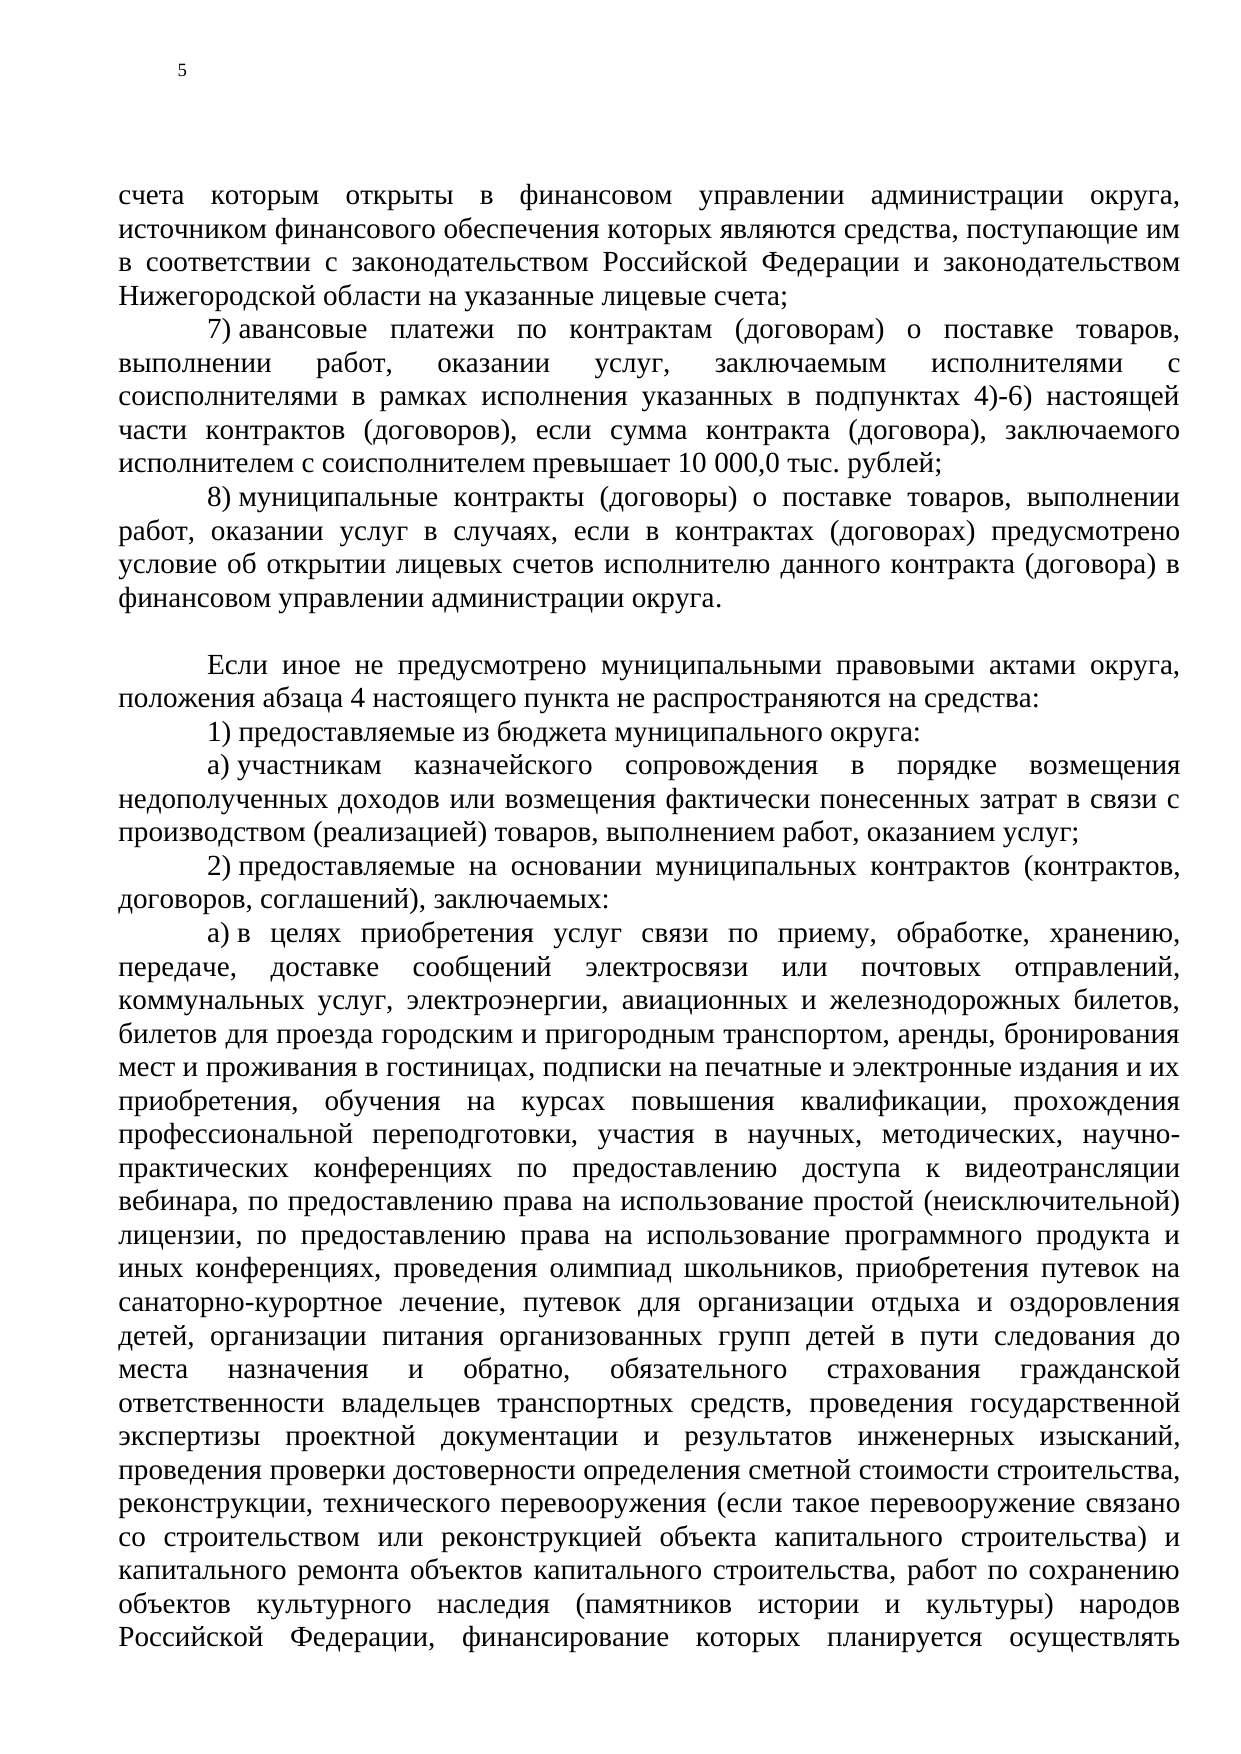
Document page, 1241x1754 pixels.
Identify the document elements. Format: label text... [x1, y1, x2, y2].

text 7) авансовые платежи по контрактам (договорам) о поставке товаров, выполнении работ, оказании услуг, заключаемым исполнителями с соисполнителями в рамках исполнения указанных в подпунктах 4)-6) настоящей части контрактов (договоров), если сумма контракта (договора), заключаемого исполнителем с соисполнителем превышает 10 000,0 тыс. рублей; [118, 311, 1181, 479]
text 2) предоставляемые на основании муниципальных контрактов (контрактов, договоров, соглашений), заключаемых: [118, 848, 1181, 915]
text Если иное не предусмотрено муниципальными правовыми актами округа, положения абзаца 4 настоящего пункта не распространяются на средства: [118, 647, 1181, 714]
text а) участникам казначейского сопровождения в порядке возмещения недополученных доходов или возмещения фактически понесенных затрат в связи с производством (реализацией) товаров, выполнением работ, оказанием услуг; [118, 747, 1181, 848]
text 8) муниципальные контракты (договоры) о поставке товаров, выполнении работ, оказании услуг в случаях, если в контрактах (договорах) предусмотрено условие об открытии лицевых счетов исполнителю данного контракта (договора) в финансовом управлении администрации округа. [118, 479, 1181, 613]
text 1) предоставляемые из бюджета муниципального округа: [118, 714, 1181, 747]
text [118, 177, 1181, 311]
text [118, 915, 1181, 1653]
